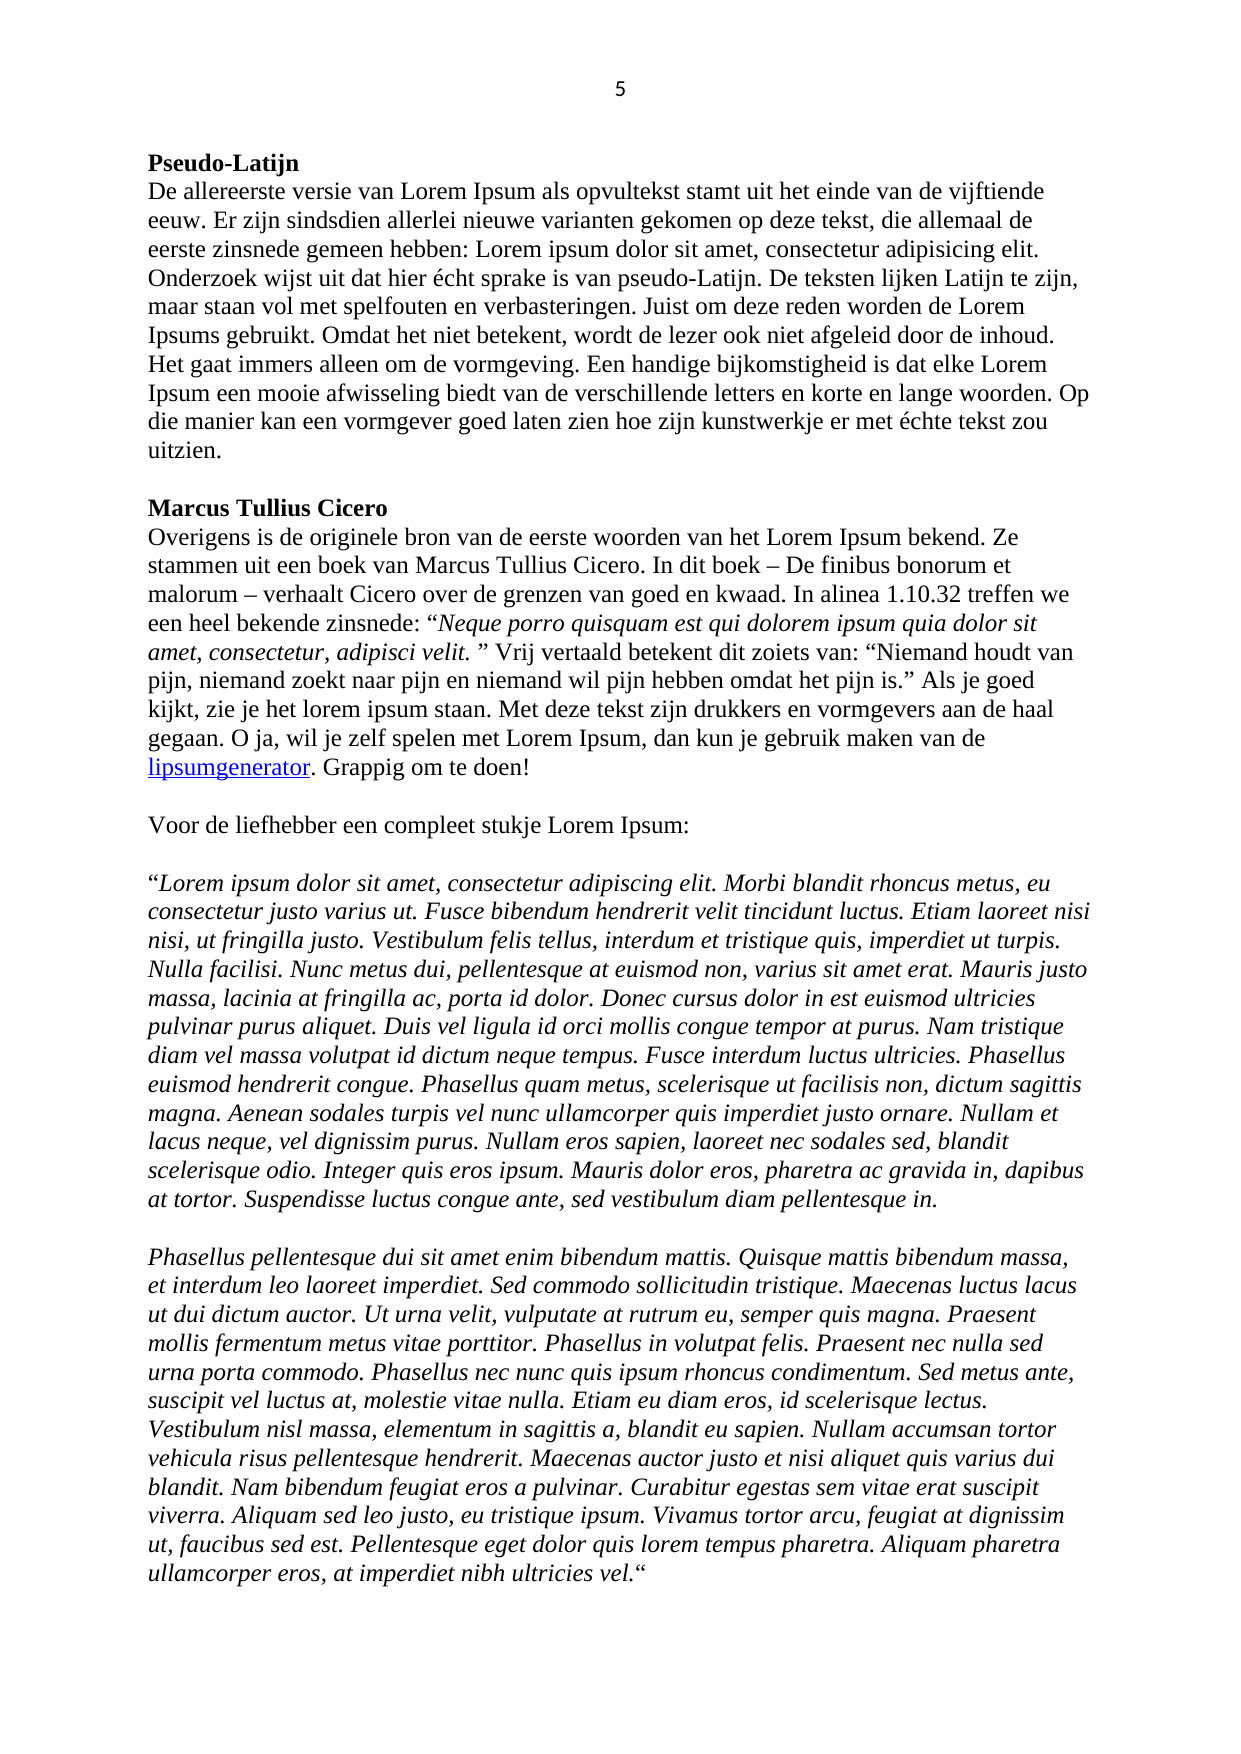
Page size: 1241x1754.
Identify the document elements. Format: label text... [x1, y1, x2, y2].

text Pseudo-Latijn De allereerste versie van Lorem Ipsum als opvultekst stamt uit het einde van de vijftiende eeuw. Er zijn sindsdien allerlei nieuwe varianten gekomen op deze tekst, die allemaal de eerste zinsnede gemeen hebben: Lorem ipsum dolor sit amet, consectetur adipisicing elit. Onderzoek wijst uit dat hier écht sprake is van pseudo-Latijn. De teksten lijken Latijn te zijn, maar staan vol met spelfouten en verbasteringen. Juist om deze reden worden de Lorem Ipsums gebruikt. Omdat het niet betekent, wordt de lezer ook niet afgeleid door de inhoud. Het gaat immers alleen om de vormgeving. Een handige bijkomstigheid is dat elke Lorem Ipsum een mooie afwisseling biedt van de verschillende letters en korte en lange woorden. Op die manier kan een vormgever goed laten zien hoe zijn kunstwerkje er met échte tekst zou uitzien. [148, 148, 1093, 464]
text Voor de liefhebber een compleet stukje Lorem Ipsum: [148, 810, 1093, 838]
text Phasellus pellentesque dui sit amet enim bibendum mattis. Quisque mattis bibendum massa, et interdum leo laoreet imperdiet. Sed commodo sollicitudin tristique. Maecenas luctus lacus ut dui dictum auctor. Ut urna velit, vulputate at rutrum eu, semper quis magna. Praesent mollis fermentum metus vitae porttitor. Phasellus in volutpat felis. Praesent nec nulla sed urna porta commodo. Phasellus nec nunc quis ipsum rhoncus condimentum. Sed metus ante, suscipit vel luctus at, molestie vitae nulla. Etiam eu diam eros, id scelerisque lectus. Vestibulum nisl massa, elementum in sagittis a, blandit eu sapien. Nullam accumsan tortor vehicula risus pellentesque hendrerit. Maecenas auctor justo et nisi aliquet quis varius dui blandit. Nam bibendum feugiat eros a pulvinar. Curabitur egestas sem vitae erat suscipit viverra. Aliquam sed leo justo, eu tristique ipsum. Vivamus tortor arcu, feugiat at dignissim ut, faucibus sed est. Pellentesque eget dolor quis lorem tempus pharetra. Aliquam pharetra ullamcorper eros, at imperdiet nibh ultricies vel.“ [148, 1242, 1093, 1587]
text “Lorem ipsum dolor sit amet, consectetur adipiscing elit. Morbi blandit rhoncus metus, eu consectetur justo varius ut. Fusce bibendum hendrerit velit tincidunt luctus. Etiam laoreet nisi nisi, ut fringilla justo. Vestibulum felis tellus, interdum et tristique quis, imperdiet ut turpis. Nulla facilisi. Nunc metus dui, pellentesque at euismod non, varius sit amet erat. Mauris justo massa, lacinia at fringilla ac, porta id dolor. Donec cursus dolor in est euismod ultricies pulvinar purus aliquet. Duis vel ligula id orci mollis congue tempor at purus. Nam tristique diam vel massa volutpat id dictum neque tempus. Fusce interdum luctus ultricies. Phasellus euismod hendrerit congue. Phasellus quam metus, scelerisque ut facilisis non, dictum sagittis magna. Aenean sodales turpis vel nunc ullamcorper quis imperdiet justo ornare. Nullam et lacus neque, vel dignissim purus. Nullam eros sapien, laoreet nec sodales sed, blandit scelerisque odio. Integer quis eros ipsum. Mauris dolor eros, pharetra ac gravida in, dapibus at tortor. Suspendisse luctus congue ante, sed vestibulum diam pellentesque in. [148, 868, 1093, 1213]
text Marcus Tullius Cicero Overigens is de originele bron van de eerste woorden van het Lorem Ipsum bekend. Ze stammen uit een boek van Marcus Tullius Cicero. In dit boek – De finibus bonorum et malorum – verhaalt Cicero over de grenzen van goed en kwaad. In alinea 1.10.32 treffen we een heel bekende zinsnede: “Neque porro quisquam est qui dolorem ipsum quia dolor sit amet, consectetur, adipisci velit. ” Vrij vertaald betekent dit zoiets van: “Niemand houdt van pijn, niemand zoekt naar pijn en niemand wil pijn hebben omdat het pijn is.” Als je goed kijkt, zie je het lorem ipsum staan. Met deze tekst zijn drukkers en vormgevers aan de haal gegaan. O ja, wil je zelf spelen met Lorem Ipsum, dan kun je gebruik maken van de lipsumgenerator. Grappig om te doen! [148, 493, 1093, 781]
